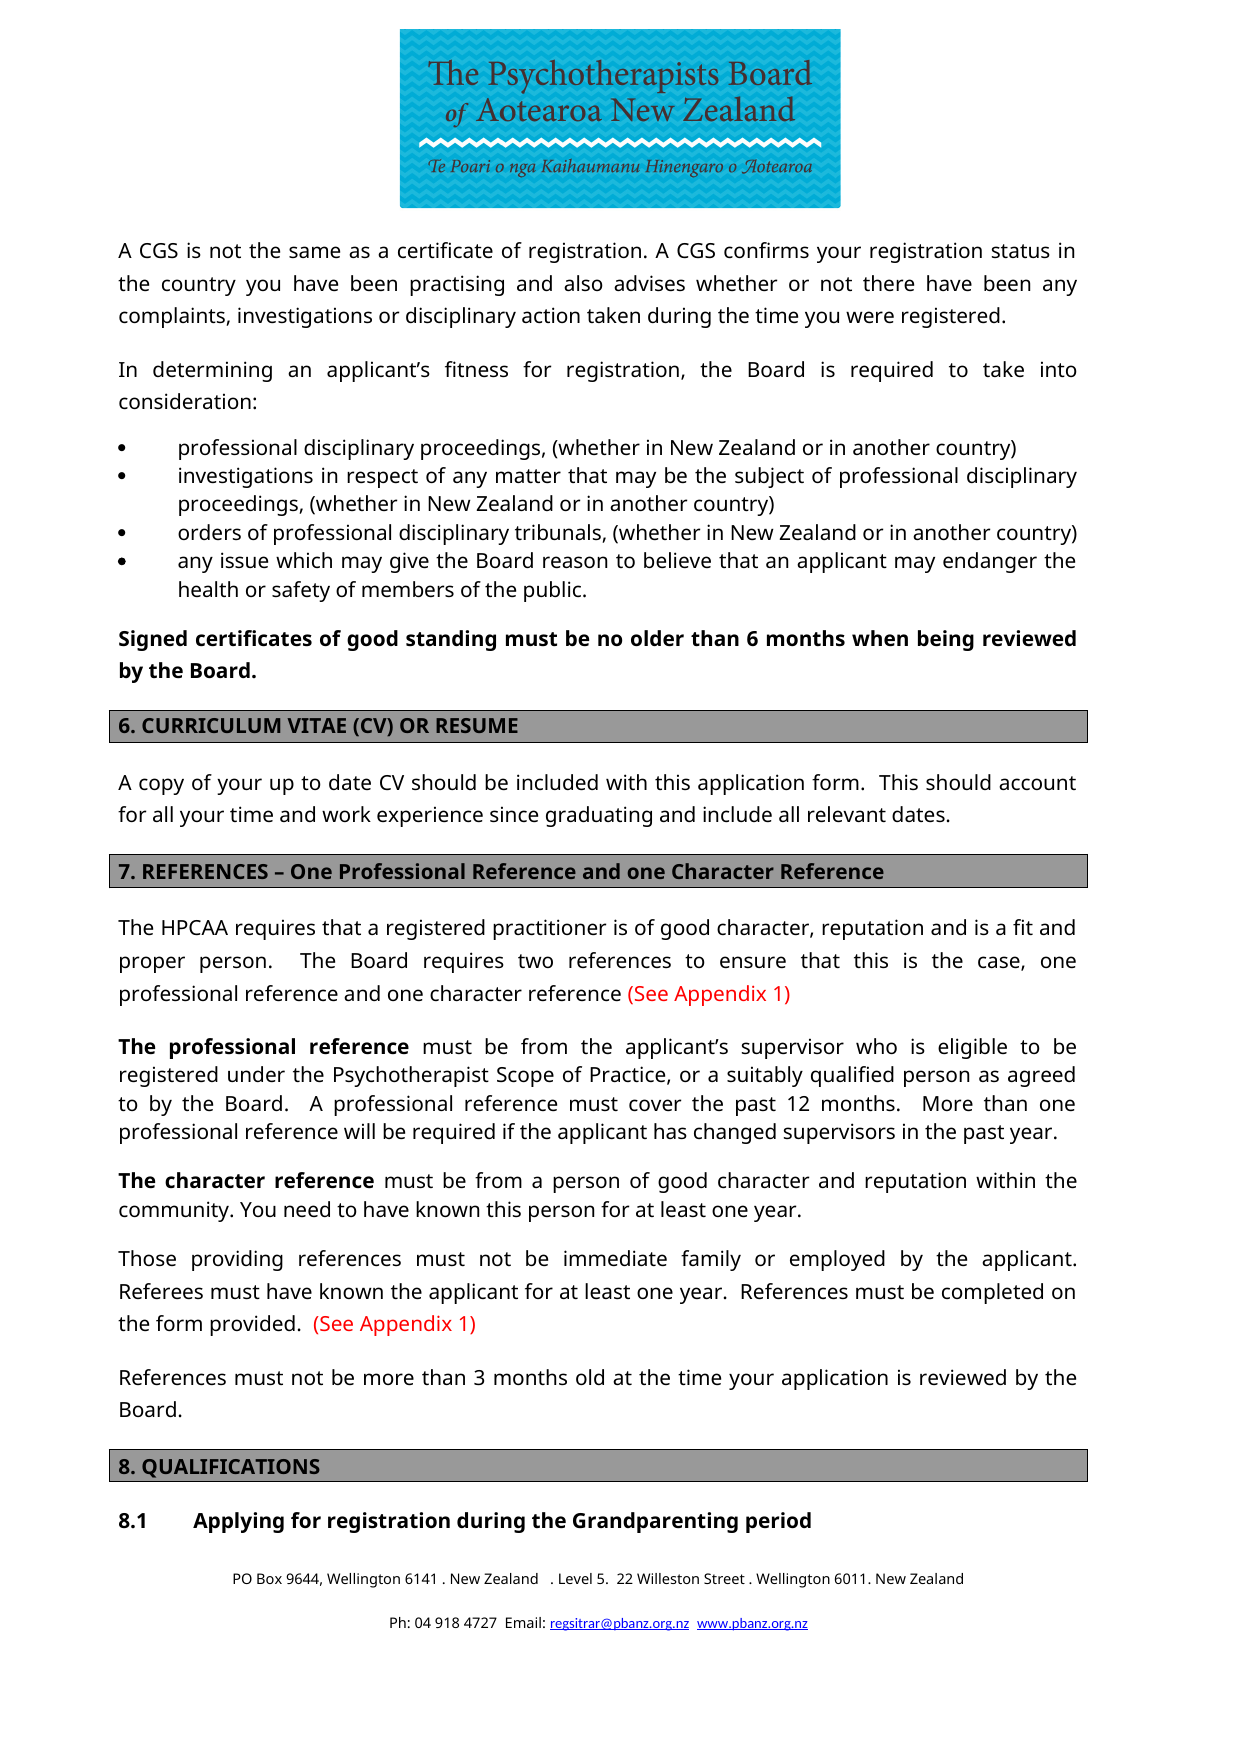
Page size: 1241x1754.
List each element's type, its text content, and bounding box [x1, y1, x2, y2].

text Those providing references must not be immediate family or employed by the applicant. Referees must have known the applicant for at least one year. References must be completed on the form provided. (See Appendix 1) [118, 1244, 1078, 1338]
picture [644, 29, 654, 33]
picture [802, 29, 826, 33]
text 8. QUALIFICATIONS [110, 1450, 1087, 1481]
text A CGS is not the same as a certificate of registration. A CGS confirms your registration status in the country you have been practising and also advises whether or not there have been any complaints, investigations or disciplinary action taken during the time you were registered. [118, 236, 1078, 330]
list any issue which may give the Board reason to believe that an applicant may endanger the health or safety of members of the public. [118, 546, 1078, 603]
picture [557, 29, 568, 33]
picture [759, 29, 769, 33]
list investigations in respect of any matter that may be the subject of professional disciplinary proceedings, (whether in New Zealand or in another country) [118, 461, 1078, 518]
text In determining an applicant’s fitness for registration, the Board is required to take into consideration: [118, 355, 1078, 416]
picture [729, 29, 741, 33]
picture [773, 29, 784, 33]
list professional disciplinary proceedings, (whether in New Zealand or in another country) [118, 433, 1078, 461]
picture [529, 29, 539, 33]
picture [787, 29, 798, 33]
text 6. CURRICULUM VITAE (CV) OR RESUME [110, 711, 1087, 742]
text The professional reference must be from the applicant’s supervisor who is eligible to be registered under the Psychotherapist Scope of Practice, or a suitably qualified person as agreed to by the Board. A professional reference must cover the past 12 months. More than one professional reference will be required if the applicant has changed supervisors in the past year. [118, 1032, 1078, 1146]
picture [744, 29, 755, 33]
picture [672, 29, 683, 33]
text Signed certificates of good standing must be no older than 6 months when being reviewed by the Board. [118, 624, 1078, 685]
picture [572, 29, 582, 33]
text References must not be more than 3 months old at the time your application is reviewed by the Board. [118, 1363, 1078, 1424]
text The HPCAA requires that a registered practitioner is of good character, reputation and is a fit and proper person. The Board requires two references to ensure that this is the case, one professional reference and one character reference (See Appendix 1) [118, 913, 1078, 1007]
picture [687, 29, 697, 33]
text A copy of your up to date CV should be included with this application form. This should account for all your time and work experience since graduating and include all relevant dates. [118, 768, 1078, 829]
picture [485, 29, 496, 33]
picture [715, 29, 726, 33]
list Applying for registration during the Grandparenting period [118, 1507, 1078, 1535]
picture [515, 29, 525, 33]
picture [471, 29, 482, 33]
list orders of professional disciplinary tribunals, (whether in New Zealand or in another country) [118, 518, 1078, 546]
picture [443, 29, 453, 33]
picture [414, 29, 425, 33]
picture [499, 29, 511, 33]
picture [383, 29, 857, 227]
picture [457, 29, 468, 33]
text 7. REFERENCES – One Professional Reference and one Character Reference [110, 855, 1087, 887]
picture [543, 29, 554, 33]
picture [614, 29, 626, 33]
picture [658, 29, 669, 33]
picture [701, 29, 711, 33]
text The character reference must be from a person of good character and reputation within the community. You need to have known this person for at least one year. [118, 1167, 1078, 1223]
picture [600, 29, 611, 33]
picture [586, 29, 597, 33]
picture [428, 29, 439, 33]
picture [630, 29, 640, 33]
